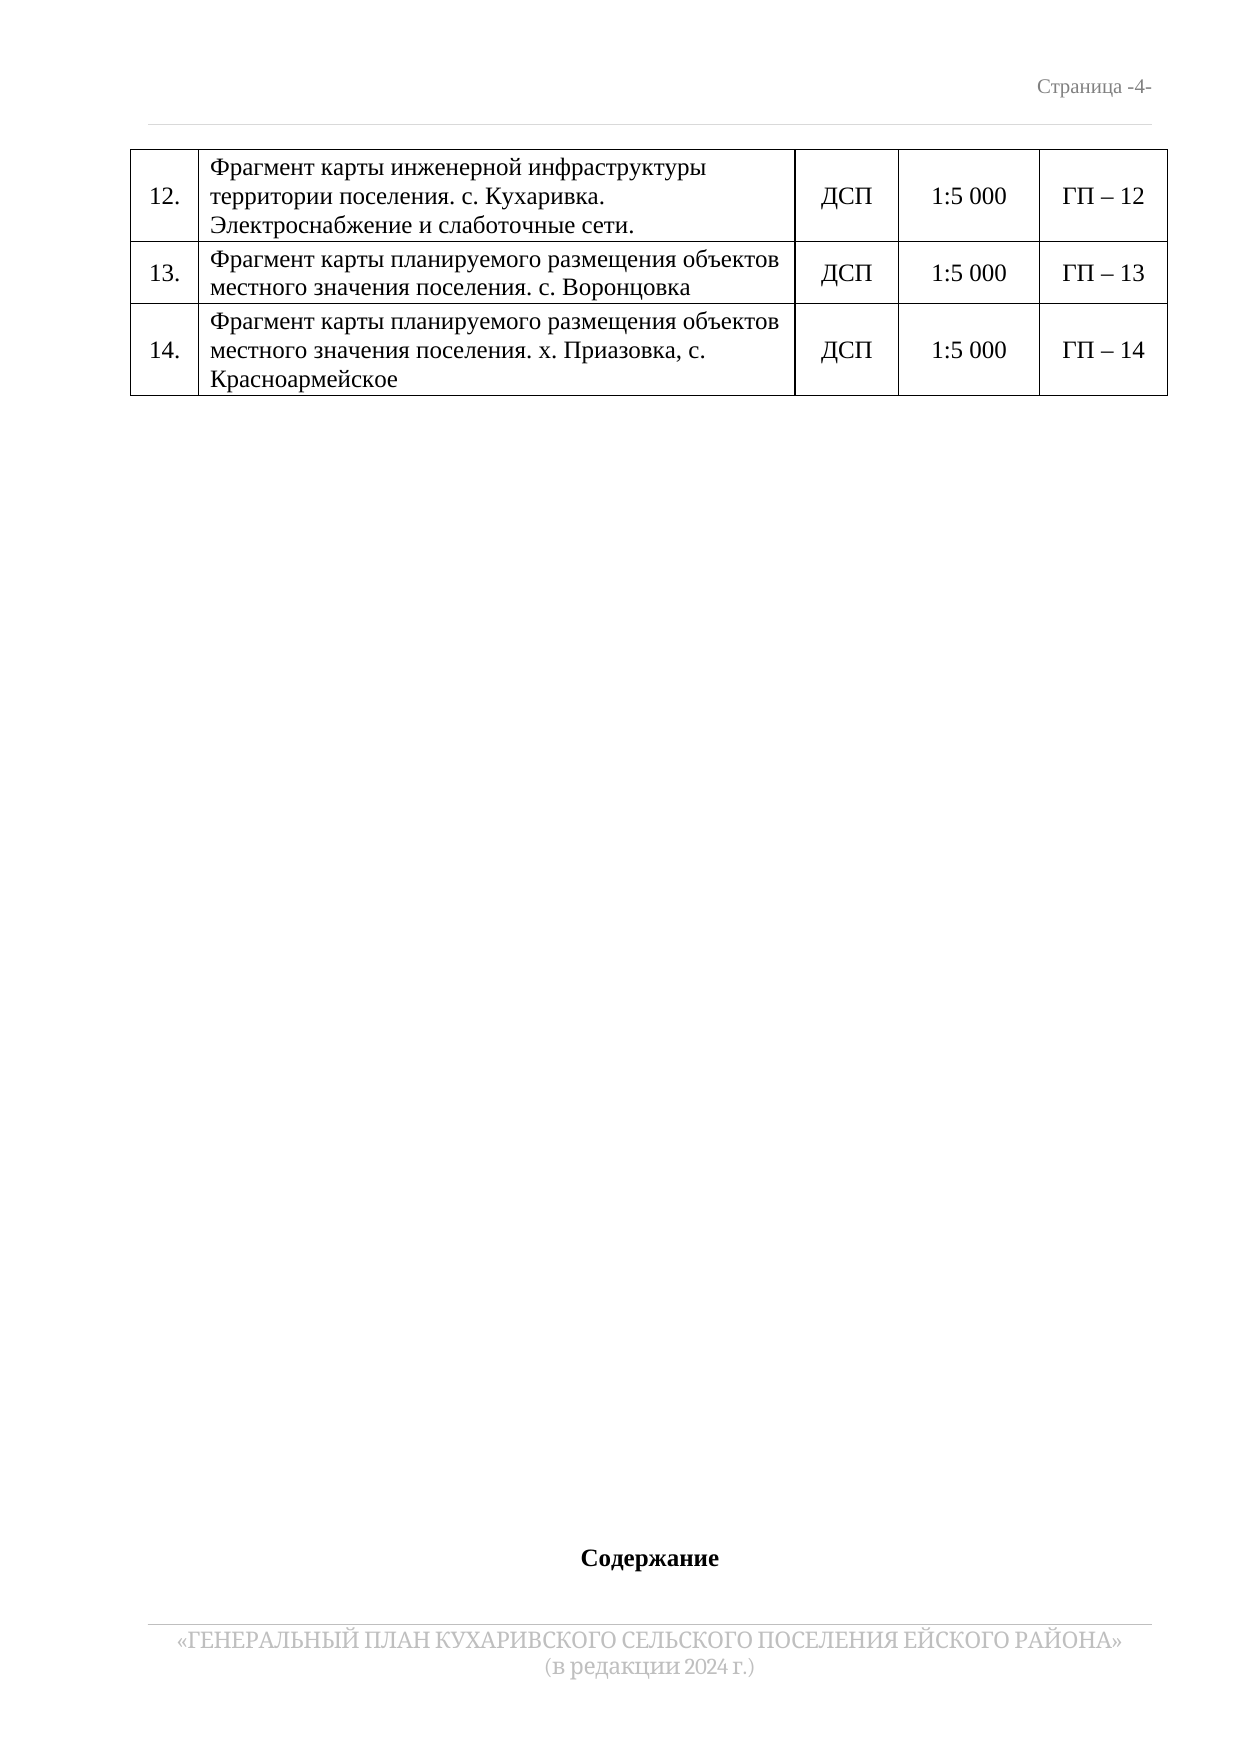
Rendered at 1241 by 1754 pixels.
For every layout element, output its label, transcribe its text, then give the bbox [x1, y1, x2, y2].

table_cell 14. [131, 304, 198, 395]
table_cell ДСП [796, 304, 898, 395]
table_cell ДСП [796, 242, 898, 303]
table_cell 13. [131, 242, 198, 303]
table_cell 12. [131, 150, 198, 241]
table_cell 1:5 000 [899, 304, 1039, 395]
table_cell ГП – 14 [1040, 304, 1167, 395]
table_cell Фрагмент карты инженерной инфраструктуры территории поселения. с. Кухаривка. Электроснабжение и слаботочные сети. [199, 150, 794, 241]
table_cell 1:5 000 [899, 150, 1039, 241]
table_cell 1:5 000 [899, 242, 1039, 303]
table_cell Фрагмент карты планируемого размещения объектов местного значения поселения. с. Воронцовка [199, 242, 794, 303]
table_cell ДСП [796, 150, 898, 241]
table_cell Фрагмент карты планируемого размещения объектов местного значения поселения. х. Приазовка, с. Красноармейское [199, 304, 794, 395]
table_cell ГП – 13 [1040, 242, 1167, 303]
table_cell ГП – 12 [1040, 150, 1167, 241]
